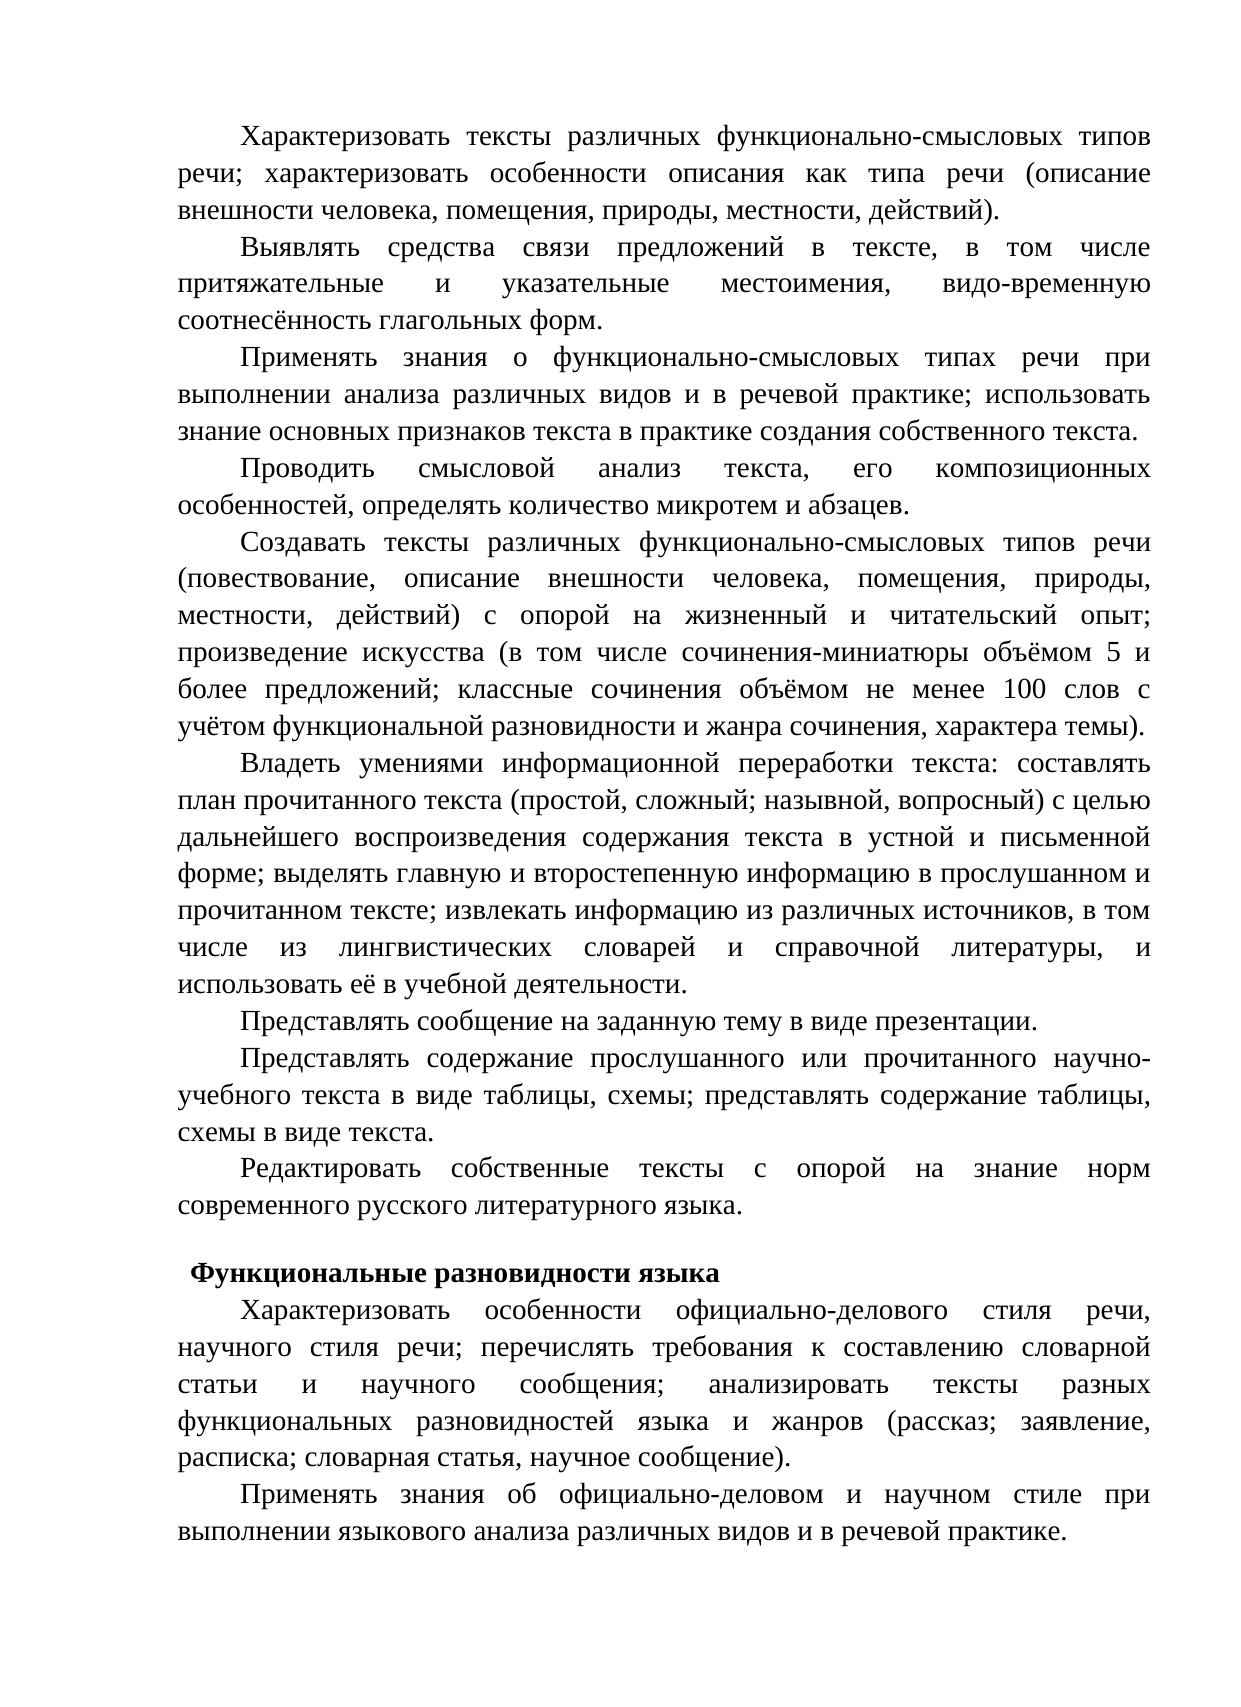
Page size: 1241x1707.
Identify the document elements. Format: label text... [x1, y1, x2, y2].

text Проводить смысловой анализ текста, его композиционных особенностей, определять количество микротем и абзацев. [177, 450, 1152, 520]
text Применять знания об официально-деловом и научном стиле при выполнении языкового анализа различных видов и в речевой практике. [177, 1476, 1152, 1547]
text Характеризовать особенности официально-делового стиля речи, научного стиля речи; перечислять требования к составлению словарной статьи и научного сообщения; анализировать тексты разных функциональных разновидностей языка и жанров (рассказ; заявление, расписка; словарная статья, научное сообщение). [177, 1292, 1152, 1473]
text Характеризовать тексты различных функционально-смысловых типов речи; характеризовать особенности описания как типа речи (описание внешности человека, помещения, природы, местности, действий). [177, 118, 1152, 225]
text Редактировать собственные тексты с опорой на знание норм современного русского литературного языка. [177, 1151, 1152, 1221]
text Владеть умениями информационной переработки текста: составлять план прочитанного текста (простой, сложный; назывной, вопросный) с целью дальнейшего воспроизведения содержания текста в устной и письменной форме; выделять главную и второстепенную информацию в прослушанном и прочитанном тексте; извлекать информацию из различных источников, в том числе из лингвистических словарей и справочной литературы, и использовать её в учебной деятельности. [177, 745, 1152, 1000]
text Применять знания о функционально-смысловых типах речи при выполнении анализа различных видов и в речевой практике; использовать знание основных признаков текста в практике создания собственного текста. [177, 339, 1152, 447]
text Представлять содержание прослушанного или прочитанного научно-учебного текста в виде таблицы, схемы; представлять содержание таблицы, схемы в виде текста. [177, 1040, 1152, 1147]
text Создавать тексты различных функционально-смысловых типов речи (повествование, описание внешности человека, помещения, природы, местности, действий) с опорой на жизненный и читательский опыт; произведение искусства (в том числе сочинения-миниатюры объёмом 5 и более предложений; классные сочинения объёмом не менее 100 слов с учётом функциональной разновидности и жанра сочинения, характера темы). [177, 524, 1152, 742]
text Функциональные разновидности языка [190, 1255, 1152, 1289]
text Выявлять средства связи предложений в тексте, в том числе притяжательные и указательные местоимения, видо-временную соотнесённость глагольных форм. [177, 229, 1152, 336]
text Представлять сообщение на заданную тему в виде презентации. [177, 1003, 1152, 1037]
